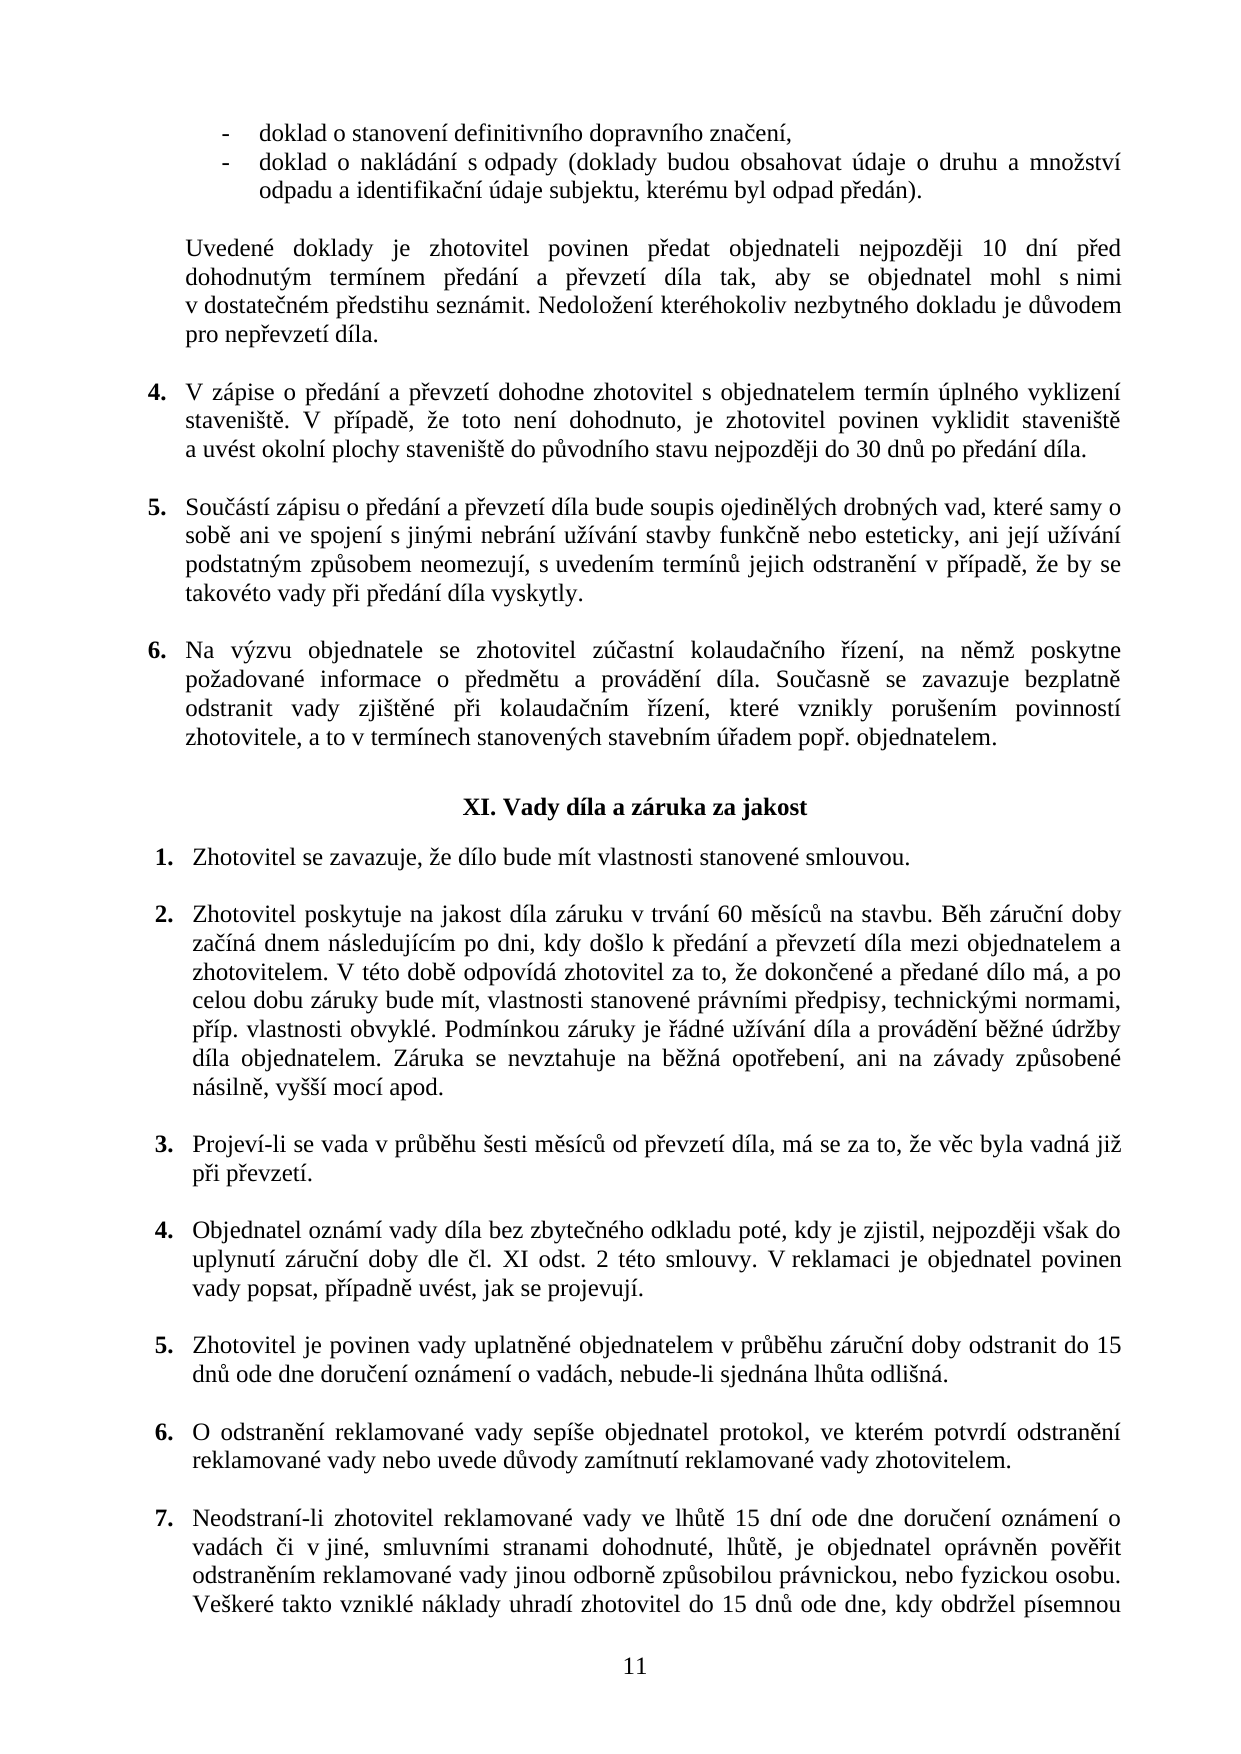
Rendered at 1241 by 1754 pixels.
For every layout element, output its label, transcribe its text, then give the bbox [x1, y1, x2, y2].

subtitle Vady díla a záruka za jakost [148, 792, 1122, 821]
list doklad o stanovení definitivního dopravního značení, [221, 118, 1122, 147]
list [154, 1503, 1122, 1618]
list Zhotovitel poskytuje na jakost díla záruku v trvání 60 měsíců na stavbu. Běh záruční doby začíná dnem následujícím po dni, kdy došlo k předání a převzetí díla mezi objednatelem a zhotovitelem. V této době odpovídá zhotovitel za to, že dokončené a předané dílo má, a po celou dobu záruky bude mít, vlastnosti stanovené právními předpisy, technickými normami, příp. vlastnosti obvyklé. Podmínkou záruky je řádné užívání díla a provádění běžné údržby díla objednatelem. Záruka se nevztahuje na běžná opotřebení, ani na závady způsobené násilně, vyšší mocí apod. [154, 899, 1122, 1101]
list Projeví-li se vada v průběhu šesti měsíců od převzetí díla, má se za to, že věc byla vadná již při převzetí. [154, 1129, 1122, 1187]
list Zhotovitel je povinen vady uplatněné objednatelem v průběhu záruční doby odstranit do 15 dnů ode dne doručení oznámení o vadách, nebude-li sjednána lhůta odlišná. [154, 1331, 1122, 1388]
list Zhotovitel se zavazuje, že dílo bude mít vlastnosti stanovené smlouvou. [154, 842, 1122, 871]
list O odstranění reklamované vady sepíše objednatel protokol, ve kterém potvrdí odstranění reklamované vady nebo uvede důvody zamítnutí reklamované vady zhotovitelem. [154, 1417, 1122, 1474]
text Uvedené doklady je zhotovitel povinen předat objednateli nejpozději 10 dní před dohodnutým termínem předání a převzetí díla tak, aby se objednatel mohl s nimi v dostatečném předstihu seznámit. Nedoložení kteréhokoliv nezbytného dokladu je důvodem pro nepřevzetí díla. [185, 233, 1122, 348]
list V zápise o předání a převzetí dohodne zhotovitel s objednatelem termín úplného vyklizení staveniště. V případě, že toto není dohodnuto, je zhotovitel povinen vyklidit staveniště a uvést okolní plochy staveniště do původního stavu nejpozději do 30 dnů po předání díla. [148, 377, 1122, 463]
list Na výzvu objednatele se zhotovitel zúčastní kolaudačního řízení, na němž poskytne požadované informace o předmětu a provádění díla. Současně se zavazuje bezplatně odstranit vady zjištěné při kolaudačním řízení, které vznikly porušením povinností zhotovitele, a to v termínech stanovených stavebním úřadem popř. objednatelem. [148, 636, 1122, 751]
list doklad o nakládání s odpady (doklady budou obsahovat údaje o druhu a množství odpadu a identifikační údaje subjektu, kterému byl odpad předán). [221, 147, 1122, 204]
list Součástí zápisu o předání a převzetí díla bude soupis ojedinělých drobných vad, které samy o sobě ani ve spojení s jinými nebrání užívání stavby funkčně nebo esteticky, ani její užívání podstatným způsobem neomezují, s uvedením termínů jejich odstranění v případě, že by se takovéto vady při předání díla vyskytly. [148, 492, 1122, 607]
list Objednatel oznámí vady díla bez zbytečného odkladu poté, kdy je zjistil, nejpozději však do uplynutí záruční doby dle čl. XI odst. 2 této smlouvy. V reklamaci je objednatel povinen vady popsat, případně uvést, jak se projevují. [154, 1216, 1122, 1302]
